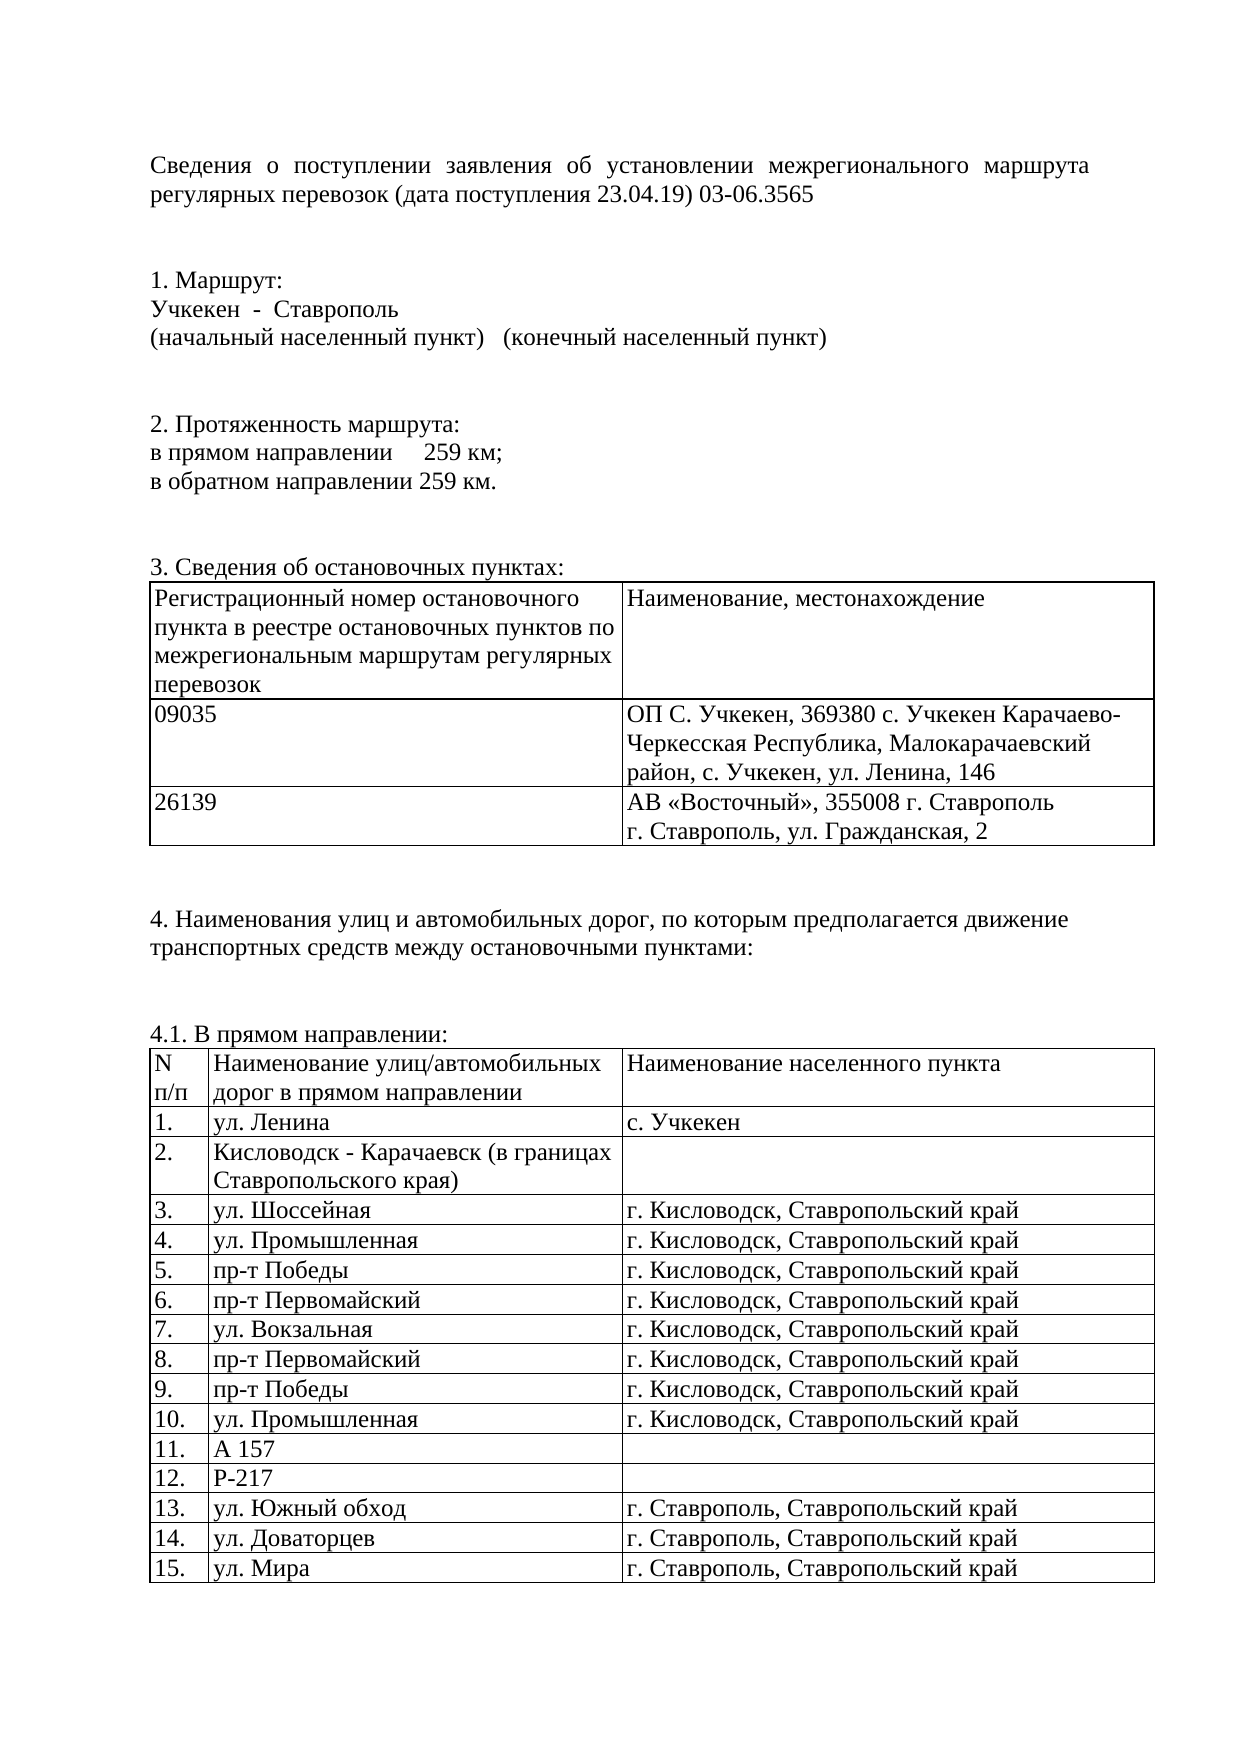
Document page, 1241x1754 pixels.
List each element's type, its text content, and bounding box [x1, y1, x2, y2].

table_cell пр-т Первомайский [209, 1344, 622, 1373]
text 4. Наименования улиц и автомобильных дорог, по которым предполагается движение транспортных средств между остановочными пунктами: [150, 904, 1090, 961]
table_cell 9. [151, 1374, 208, 1403]
table_cell г. Ставрополь, Ставропольский край [623, 1523, 1154, 1552]
table_header Наименование улиц/автомобильных дорог в прямом направлении [209, 1049, 622, 1106]
table_cell ул. Вокзальная [209, 1315, 622, 1343]
table_cell [623, 1464, 1154, 1492]
table_cell ул. Промышленная [209, 1225, 622, 1254]
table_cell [623, 1553, 1154, 1582]
table_cell 15. [151, 1553, 208, 1582]
table_cell 10. [151, 1404, 208, 1433]
table_cell с. Учкекен [623, 1107, 1154, 1136]
table_cell ул. Шоссейная [209, 1195, 622, 1224]
table_cell А 157 [209, 1434, 622, 1462]
table_cell 8. [151, 1344, 208, 1373]
table_cell г. Кисловодск, Ставропольский край [623, 1374, 1154, 1403]
text 4.1. В прямом направлении: [150, 1019, 1090, 1047]
table_cell 09035 [151, 700, 622, 786]
table_cell 26139 [151, 787, 622, 845]
text 2. Протяженность маршрута: [150, 409, 1090, 437]
table_cell 7. [151, 1315, 208, 1343]
table_cell ОП С. Учкекен, 369380 с. Учкекен Карачаево-Черкесская Республика, Малокарачаевский район, с. Учкекен, ул. Ленина, 146 [623, 700, 1153, 786]
table_cell 5. [151, 1255, 208, 1284]
table_cell ул. Мира [209, 1553, 622, 1582]
table_cell ул. Доваторцев [209, 1523, 622, 1552]
text Сведения о поступлении заявления об установлении межрегионального маршрута регулярных перевозок (дата поступления 23.04.19) 03-06.3565 [150, 150, 1090, 207]
table_cell АВ «Восточный», 355008 г. Ставрополь г. Ставрополь, ул. Гражданская, 2 [623, 787, 1153, 845]
table_cell г. Кисловодск, Ставропольский край [623, 1225, 1154, 1254]
table_cell [623, 1137, 1154, 1194]
text в обратном направлении 259 км. [150, 466, 1090, 495]
table_cell 4. [151, 1225, 208, 1254]
text в прямом направлении 259 км; [150, 437, 1090, 466]
table_cell г. Кисловодск, Ставропольский край [623, 1315, 1154, 1343]
table_cell г. Кисловодск, Ставропольский край [623, 1344, 1154, 1373]
table_cell ул. Промышленная [209, 1404, 622, 1433]
table_cell ул. Ленина [209, 1107, 622, 1136]
table_cell г. Ставрополь, Ставропольский край [623, 1493, 1154, 1522]
table_cell 11. [151, 1434, 208, 1462]
table_cell 13. [151, 1493, 208, 1522]
table_cell г. Кисловодск, Ставропольский край [623, 1255, 1154, 1284]
table_cell 12. [151, 1464, 208, 1492]
table_cell г. Кисловодск, Ставропольский край [623, 1404, 1154, 1433]
table_cell Р-217 [209, 1464, 622, 1492]
table_cell г. Кисловодск, Ставропольский край [623, 1195, 1154, 1224]
table_cell 1. [151, 1107, 208, 1136]
table_cell Кисловодск - Карачаевск (в границах Ставропольского края) [209, 1137, 622, 1194]
text Учкекен - Ставрополь [150, 294, 1090, 322]
table_header Наименование, местонахождение [623, 583, 1153, 698]
table_cell ул. Южный обход [209, 1493, 622, 1522]
table_header N п/п [151, 1049, 208, 1106]
table_cell пр-т Первомайский [209, 1285, 622, 1313]
text (начальный населенный пункт) (конечный населенный пункт) [150, 322, 1090, 351]
table_header Регистрационный номер остановочного пункта в реестре остановочных пунктов по межрегиональным маршрутам регулярных перевозок [151, 583, 622, 698]
table_cell [623, 1434, 1154, 1462]
table_cell 3. [151, 1195, 208, 1224]
table_cell 2. [151, 1137, 208, 1194]
table_cell пр-т Победы [209, 1255, 622, 1284]
text 3. Сведения об остановочных пунктах: [150, 552, 1090, 581]
table_cell пр-т Победы [209, 1374, 622, 1403]
table_header Наименование населенного пункта [623, 1049, 1154, 1106]
table_cell г. Кисловодск, Ставропольский край [623, 1285, 1154, 1313]
table_cell 6. [151, 1285, 208, 1313]
text 1. Маршрут: [150, 265, 1090, 294]
table_cell 14. [151, 1523, 208, 1552]
